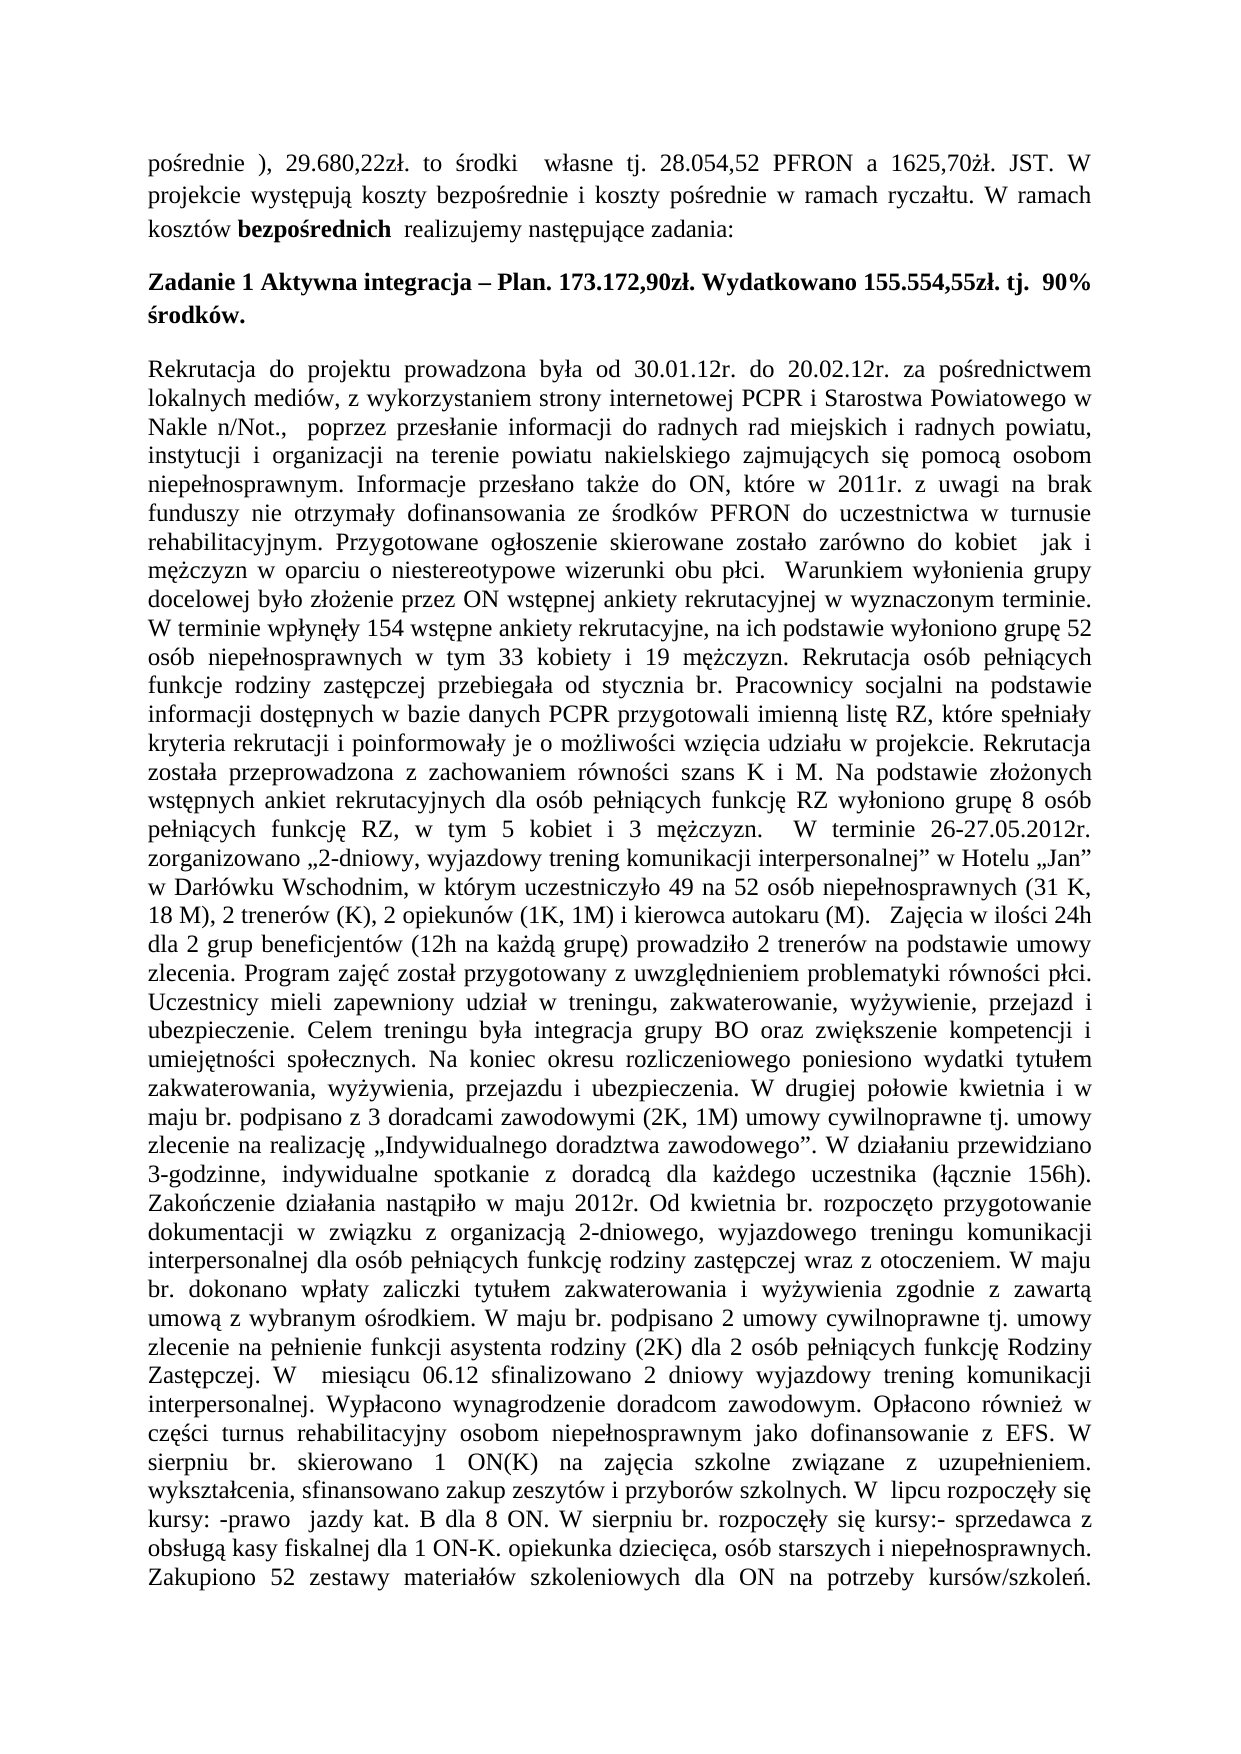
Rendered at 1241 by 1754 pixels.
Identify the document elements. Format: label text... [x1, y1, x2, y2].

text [148, 354, 1093, 1591]
text Zadanie 1 Aktywna integracja – Plan. 173.172,90zł. Wydatkowano 155.554,55zł. tj. 90% środków. [148, 267, 1093, 329]
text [148, 148, 1093, 242]
